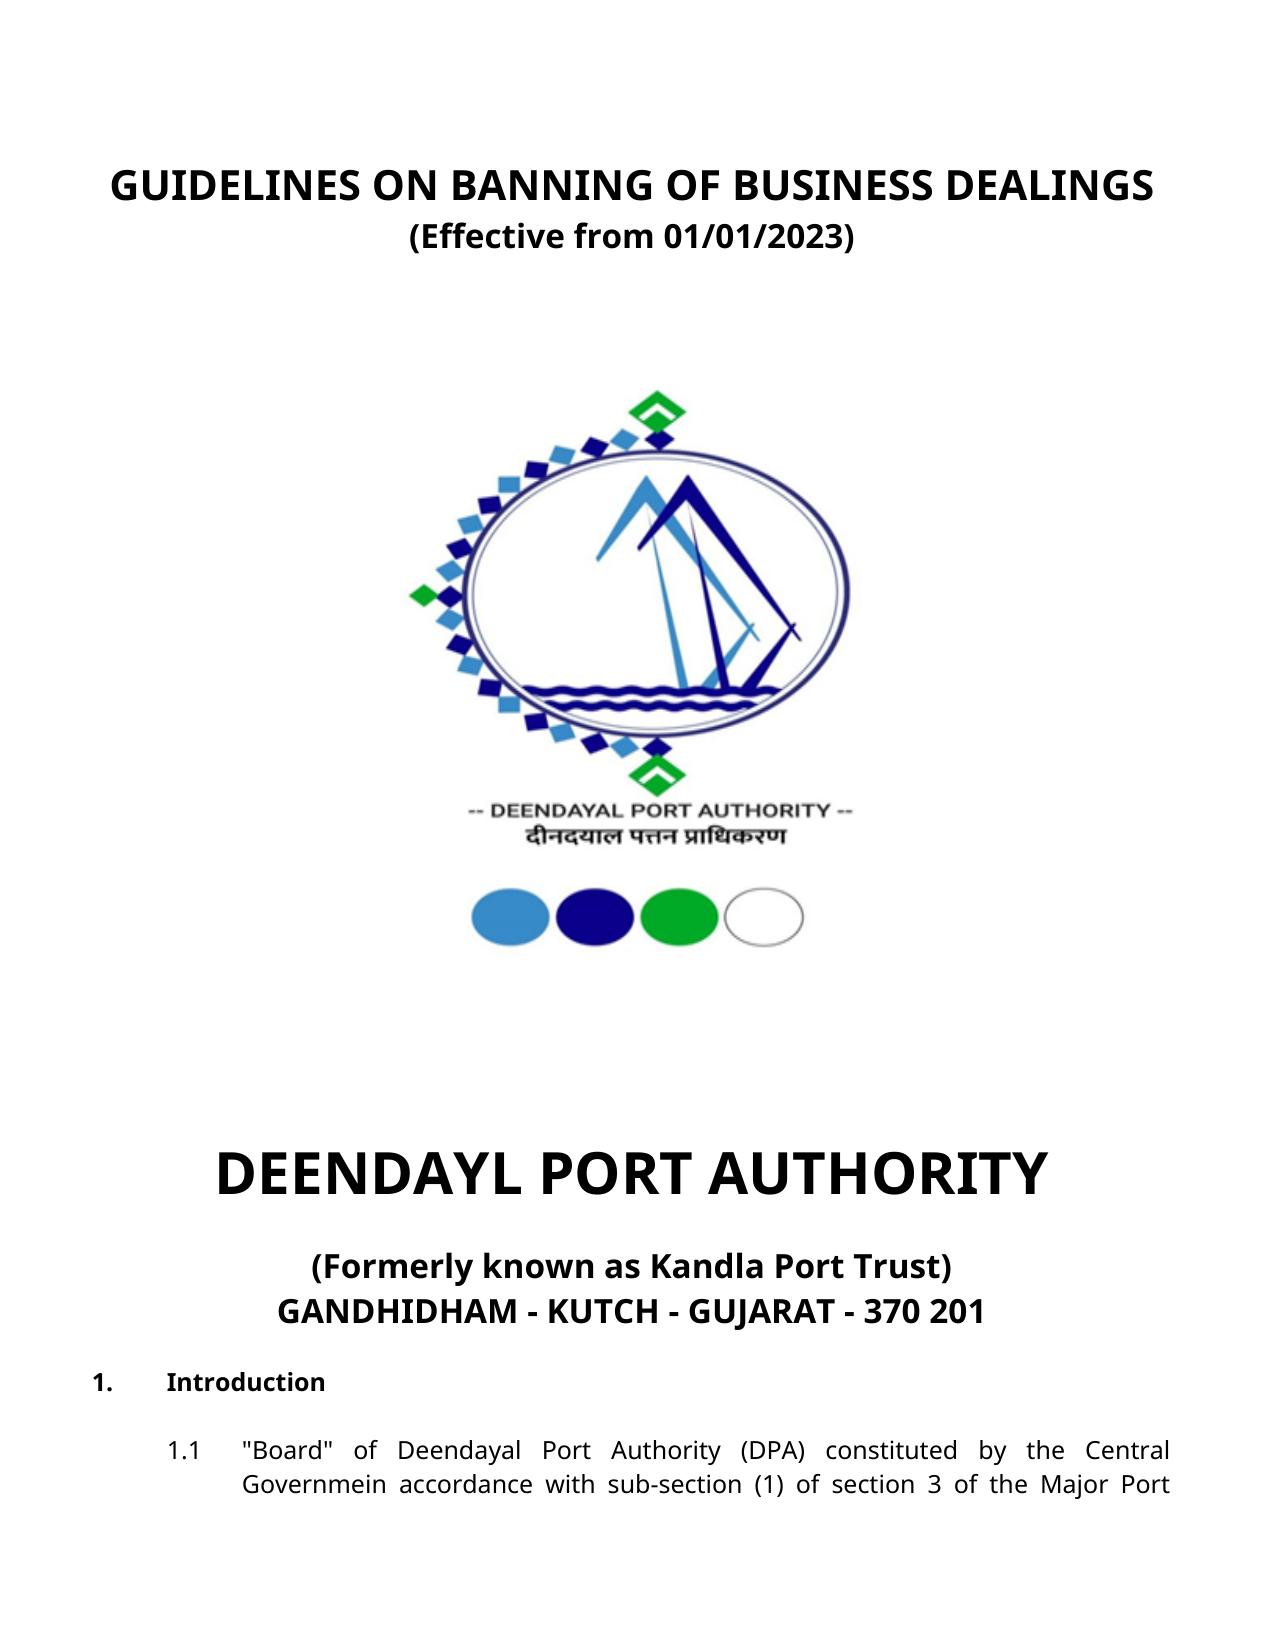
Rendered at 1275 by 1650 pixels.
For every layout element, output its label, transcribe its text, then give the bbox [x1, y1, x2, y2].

text GUIDELINES ON BANNING OF BUSINESS DEALINGS [92, 156, 1172, 213]
text (Formerly known as Kandla Port Trust) [92, 1243, 1172, 1288]
picture [398, 383, 865, 976]
text DEENDAYL PORT AUTHORITY [92, 1132, 1172, 1211]
text (Effective from 01/01/2023) [92, 213, 1172, 258]
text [167, 1433, 1172, 1501]
text 1. Introduction [92, 1365, 1172, 1399]
text GANDHIDHAM - KUTCH - GUJARAT - 370 201 [92, 1288, 1172, 1333]
